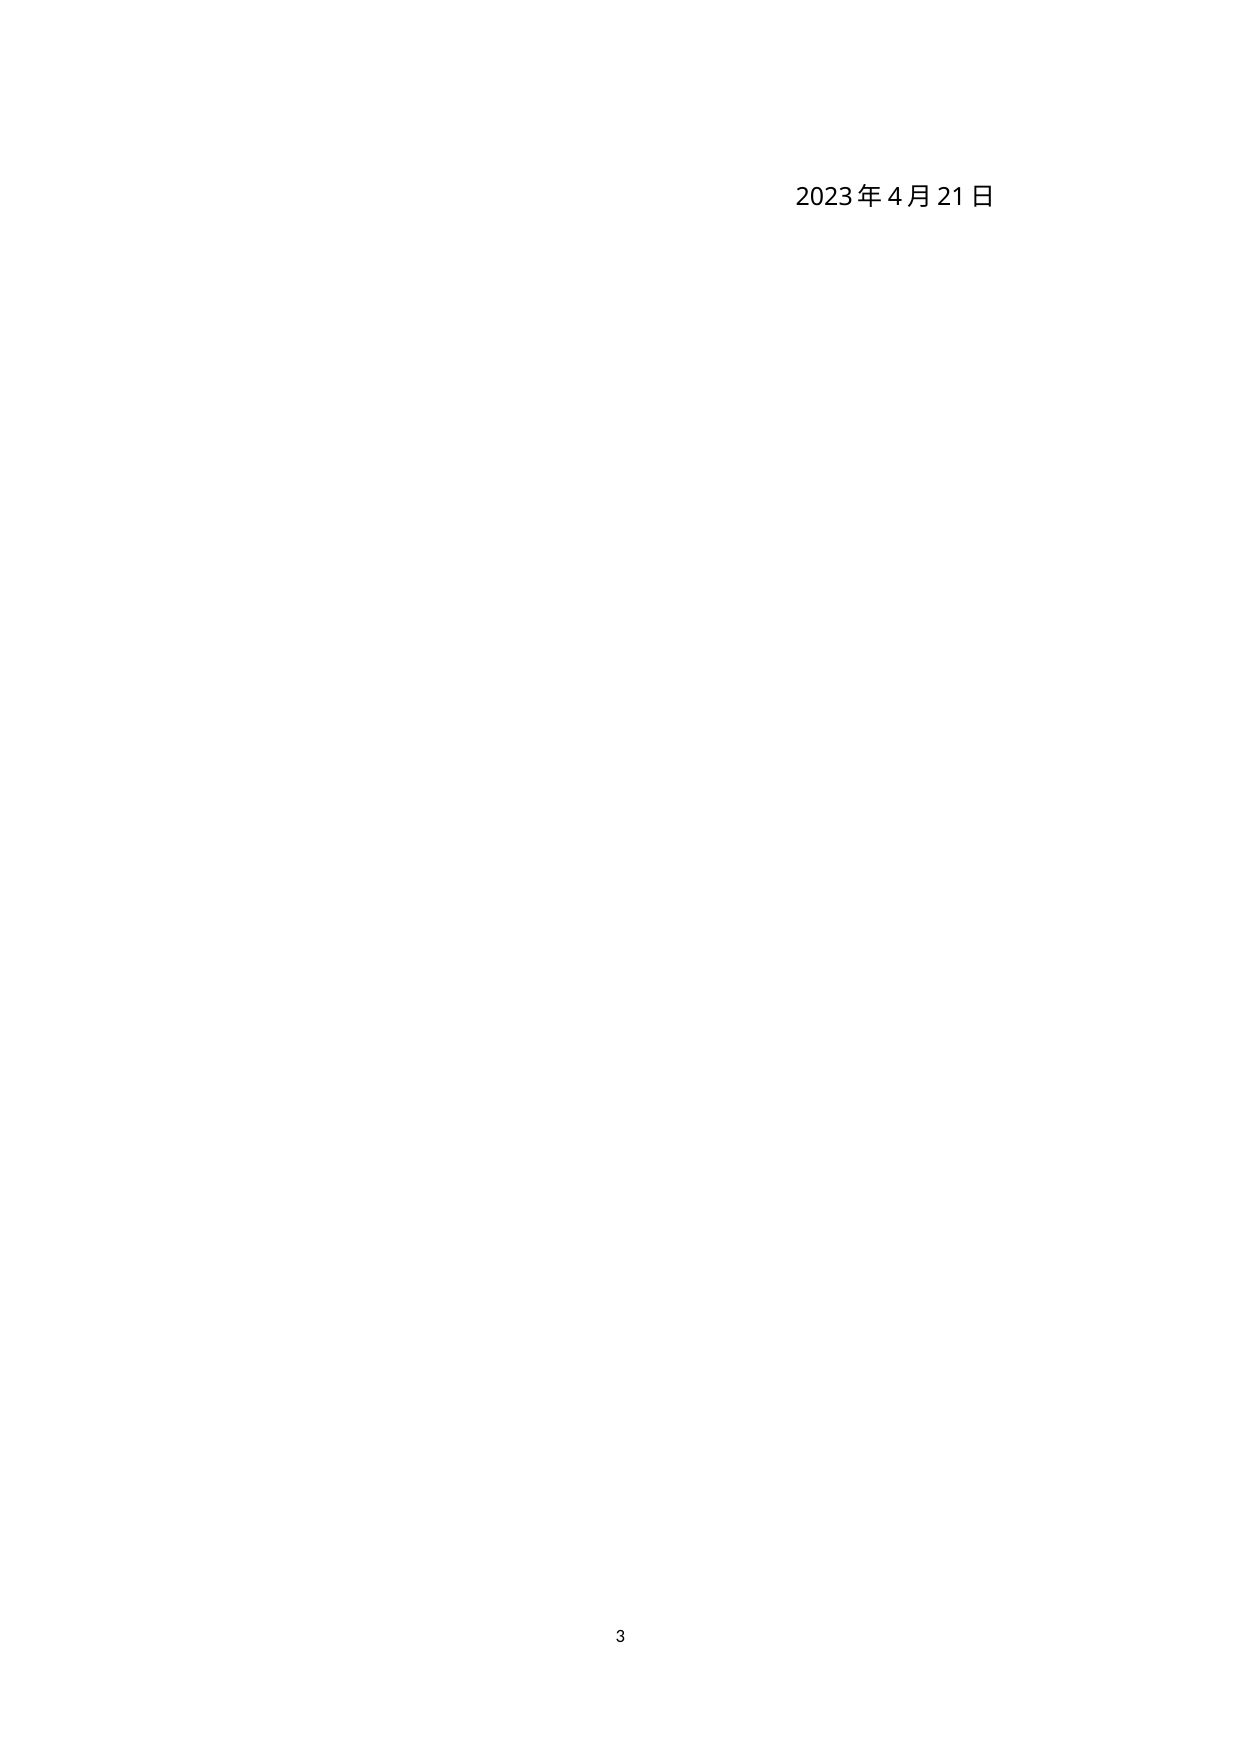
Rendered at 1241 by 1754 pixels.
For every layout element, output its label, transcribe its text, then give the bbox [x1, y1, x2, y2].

text 2023年4月21日 [187, 162, 1062, 227]
